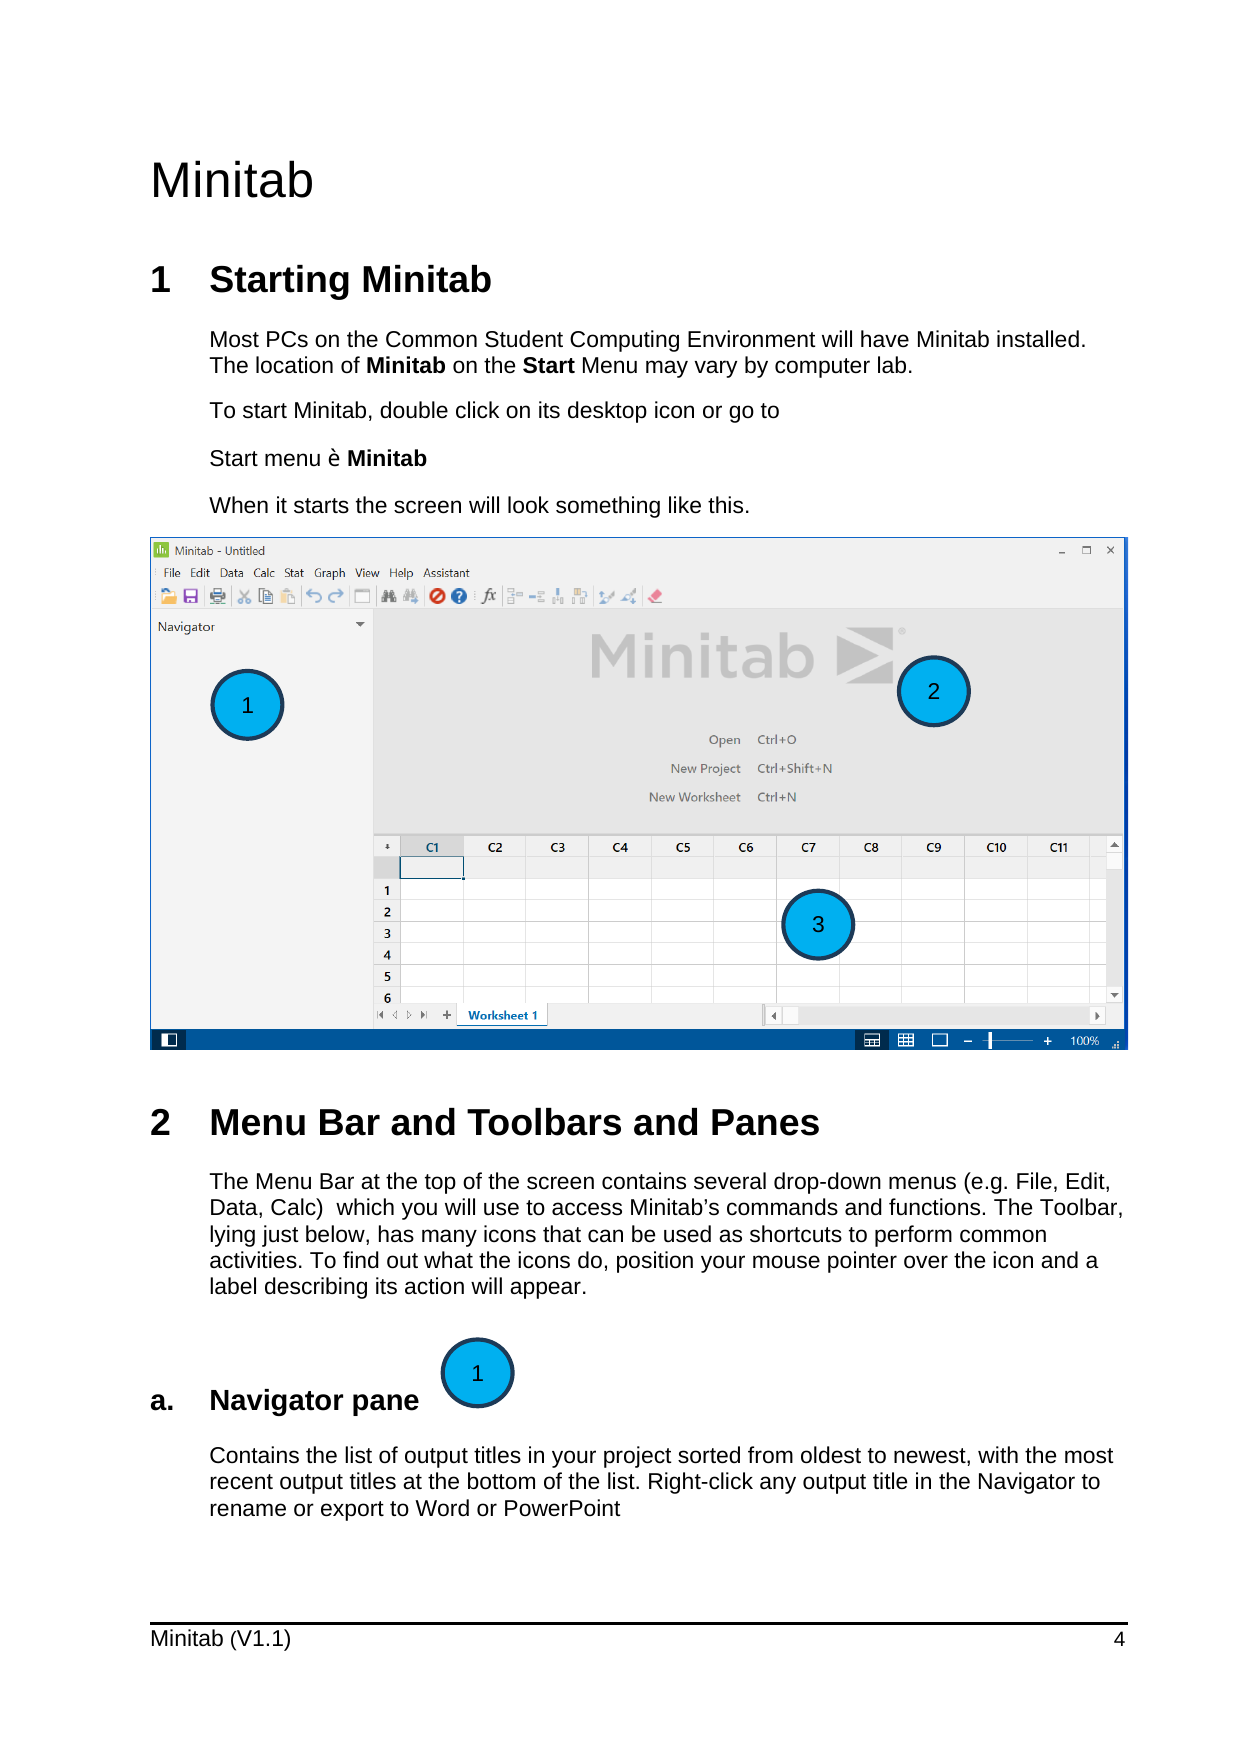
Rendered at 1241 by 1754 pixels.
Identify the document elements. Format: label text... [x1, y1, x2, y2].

text To start Minitab, double click on its desktop icon or go to [209, 397, 1128, 423]
text Most PCs on the Common Student Computing Environment will have Minitab installed. The location of Minitab on the Start Menu may vary by computer lab. [209, 326, 1128, 378]
text The Menu Bar at the top of the screen contains several drop-down menus (e.g. File, Edit, Data, Calc) which you will use to access Minitab’s commands and functions. The Toolbar, lying just below, has many icons that can be used as shortcuts to perform common activities. To find out what the icons do, position your mouse pointer over the icon and a label describing its action will appear. [209, 1168, 1128, 1300]
subtitle Menu Bar and Toolbars and Panes [150, 1100, 1128, 1143]
picture [150, 537, 1129, 1050]
subtitle Starting Minitab [150, 257, 1128, 301]
text When it starts the screen will look something like this. [209, 492, 1128, 518]
text Contains the list of output titles in your project sorted from oldest to newest, with the most recent output titles at the bottom of the list. Right-click any output title in the Navigator to rename or export to Word or PowerPoint [209, 1442, 1128, 1521]
subtitle Navigator pane [150, 1383, 1128, 1417]
text Start menu è Minitab [209, 442, 1128, 473]
